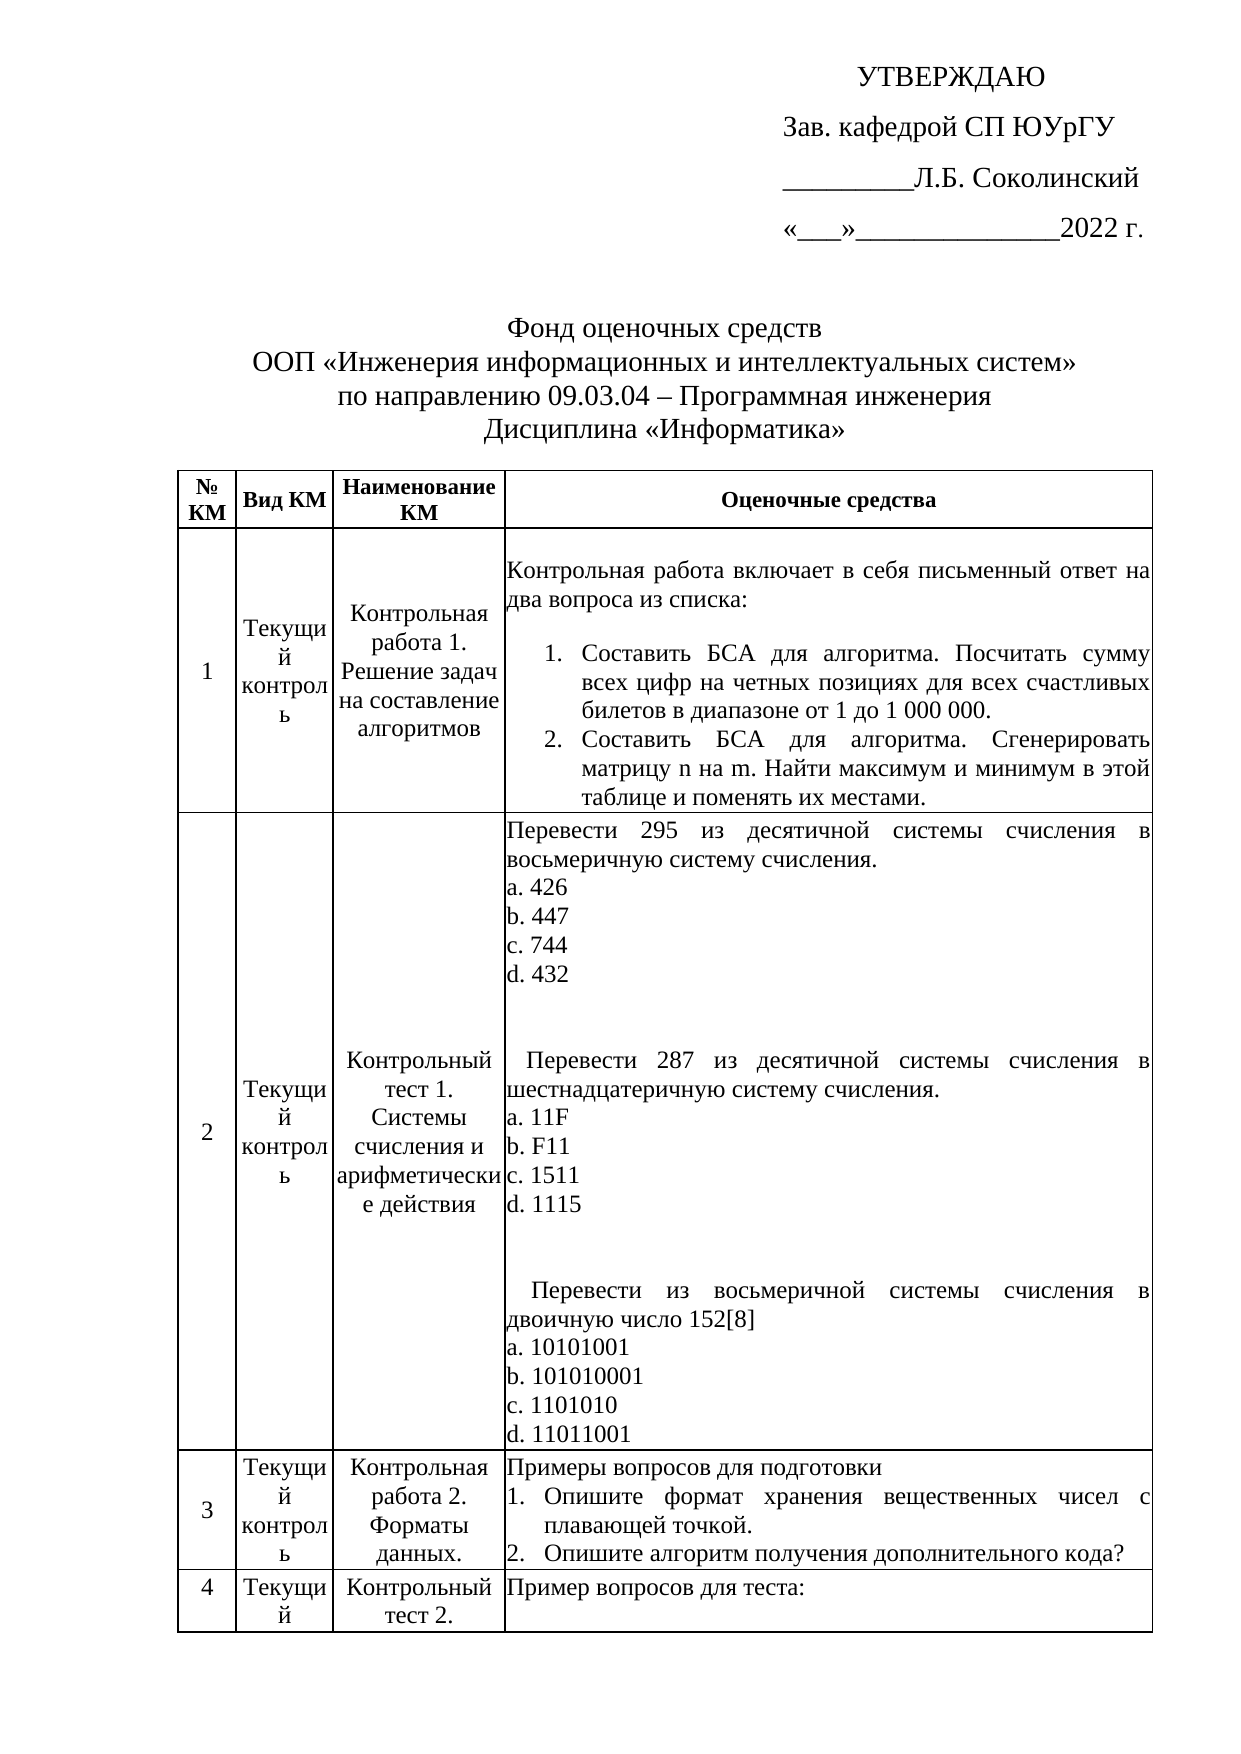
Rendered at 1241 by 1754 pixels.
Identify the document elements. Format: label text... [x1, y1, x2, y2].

table_cell Текущий контроль [237, 813, 332, 1449]
table_cell 1 [179, 529, 235, 812]
table_cell Текущий контроль [237, 1570, 332, 1631]
text «___»______________2022 г. [783, 210, 1152, 243]
text _________Л.Б. Соколинский [783, 160, 1152, 193]
text УТВЕРЖДАЮ [856, 59, 1152, 93]
text ООП «Инженерия информационных и интеллектуальных систем» [177, 344, 1152, 378]
table_header № КМ [179, 471, 235, 527]
table_cell Текущий контроль [237, 529, 332, 812]
table_cell Текущий контроль [237, 1451, 332, 1569]
table_cell 3 [179, 1451, 235, 1569]
text по направлению 09.03.04 – Программная инженерия [177, 378, 1152, 411]
table_header Вид КМ [237, 471, 332, 527]
table_cell 2 [179, 813, 235, 1449]
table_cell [506, 1570, 1152, 1631]
text Фонд оценочных средств [177, 311, 1152, 344]
table_cell Примеры вопросов для подготовки Опишите формат хранения вещественных чисел с плавающей точкой. Опишите алгоритм получения дополнительного кода? [506, 1451, 1152, 1569]
table_cell Перевести 295 из десятичной системы счисления в восьмеричную систему счисления. a. 426 b. 447 c. 744 d. 432 Перевести 287 из десятичной системы счисления в шестнадцатеричную систему счисления. a. 11F b. F11 c. 1511 d. 1115 Перевести из восьмеричной системы счисления в двоичную число 152[8] a. 10101001 b. 101010001 c. 1101010 d. 11011001 [506, 813, 1152, 1449]
text Зав. кафедрой СП ЮУрГУ [783, 109, 1152, 143]
table_cell Контрольная работа 2. Форматы данных. [334, 1451, 504, 1569]
table_cell Контрольная работа 1. Решение задач на составление алгоритмов [334, 529, 504, 812]
table_cell Контрольный тест 1. Системы счисления и арифметические действия [334, 813, 504, 1449]
table_cell 4 [179, 1570, 235, 1631]
table_header Оценочные средства [506, 471, 1152, 527]
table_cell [334, 1570, 504, 1631]
table_cell Контрольная работа включает в себя письменный ответ на два вопроса из списка: Составить БСА для алгоритма. Посчитать сумму всех цифр на четных позициях для всех счастливых билетов в диапазоне от 1 до 1 000 000. Составить БСА для алгоритма. Сгенерировать матрицу n на m. Найти максимум и минимум в этой таблице и поменять их местами. [506, 529, 1152, 812]
table_header Наименование КМ [334, 471, 504, 527]
text Дисциплина «Информатика» [177, 411, 1152, 445]
